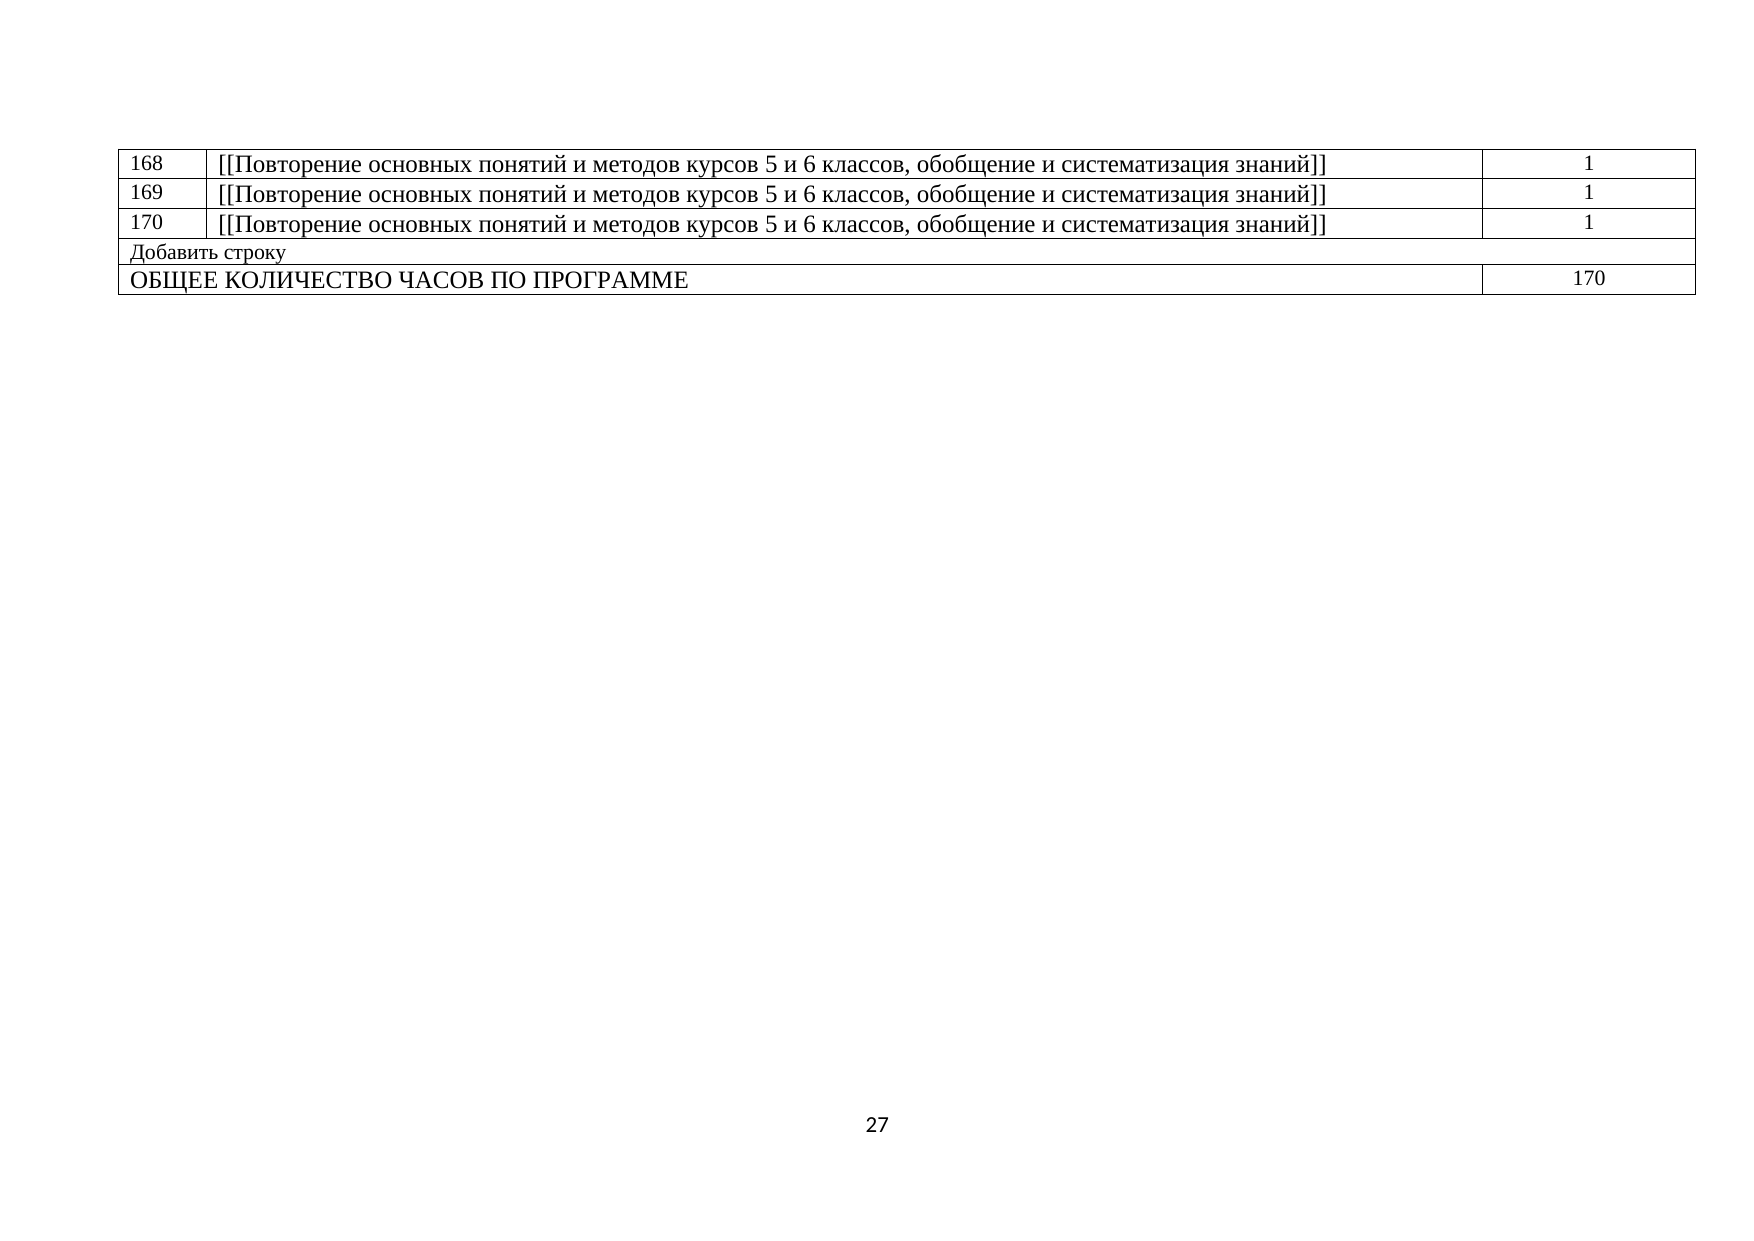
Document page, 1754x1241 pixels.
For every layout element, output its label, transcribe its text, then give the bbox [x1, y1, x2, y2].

table_cell 1 [1483, 179, 1695, 208]
table_cell ОБЩЕЕ КОЛИЧЕСТВО ЧАСОВ ПО ПРОГРАММЕ [119, 265, 1482, 294]
table_cell 170 [1483, 265, 1695, 294]
table_cell 1 [1483, 209, 1695, 238]
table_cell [207, 150, 1482, 178]
table_cell 169 [119, 179, 206, 208]
table_cell Добавить строку [119, 239, 1695, 264]
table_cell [207, 179, 1482, 208]
table_cell [[Повторение основных понятий и методов курсов 5 и 6 классов, обобщение и систематизация знаний]] [207, 209, 1482, 238]
table_cell 170 [119, 209, 206, 238]
table_cell 168 [119, 150, 206, 178]
table_cell 1 [1483, 150, 1695, 178]
